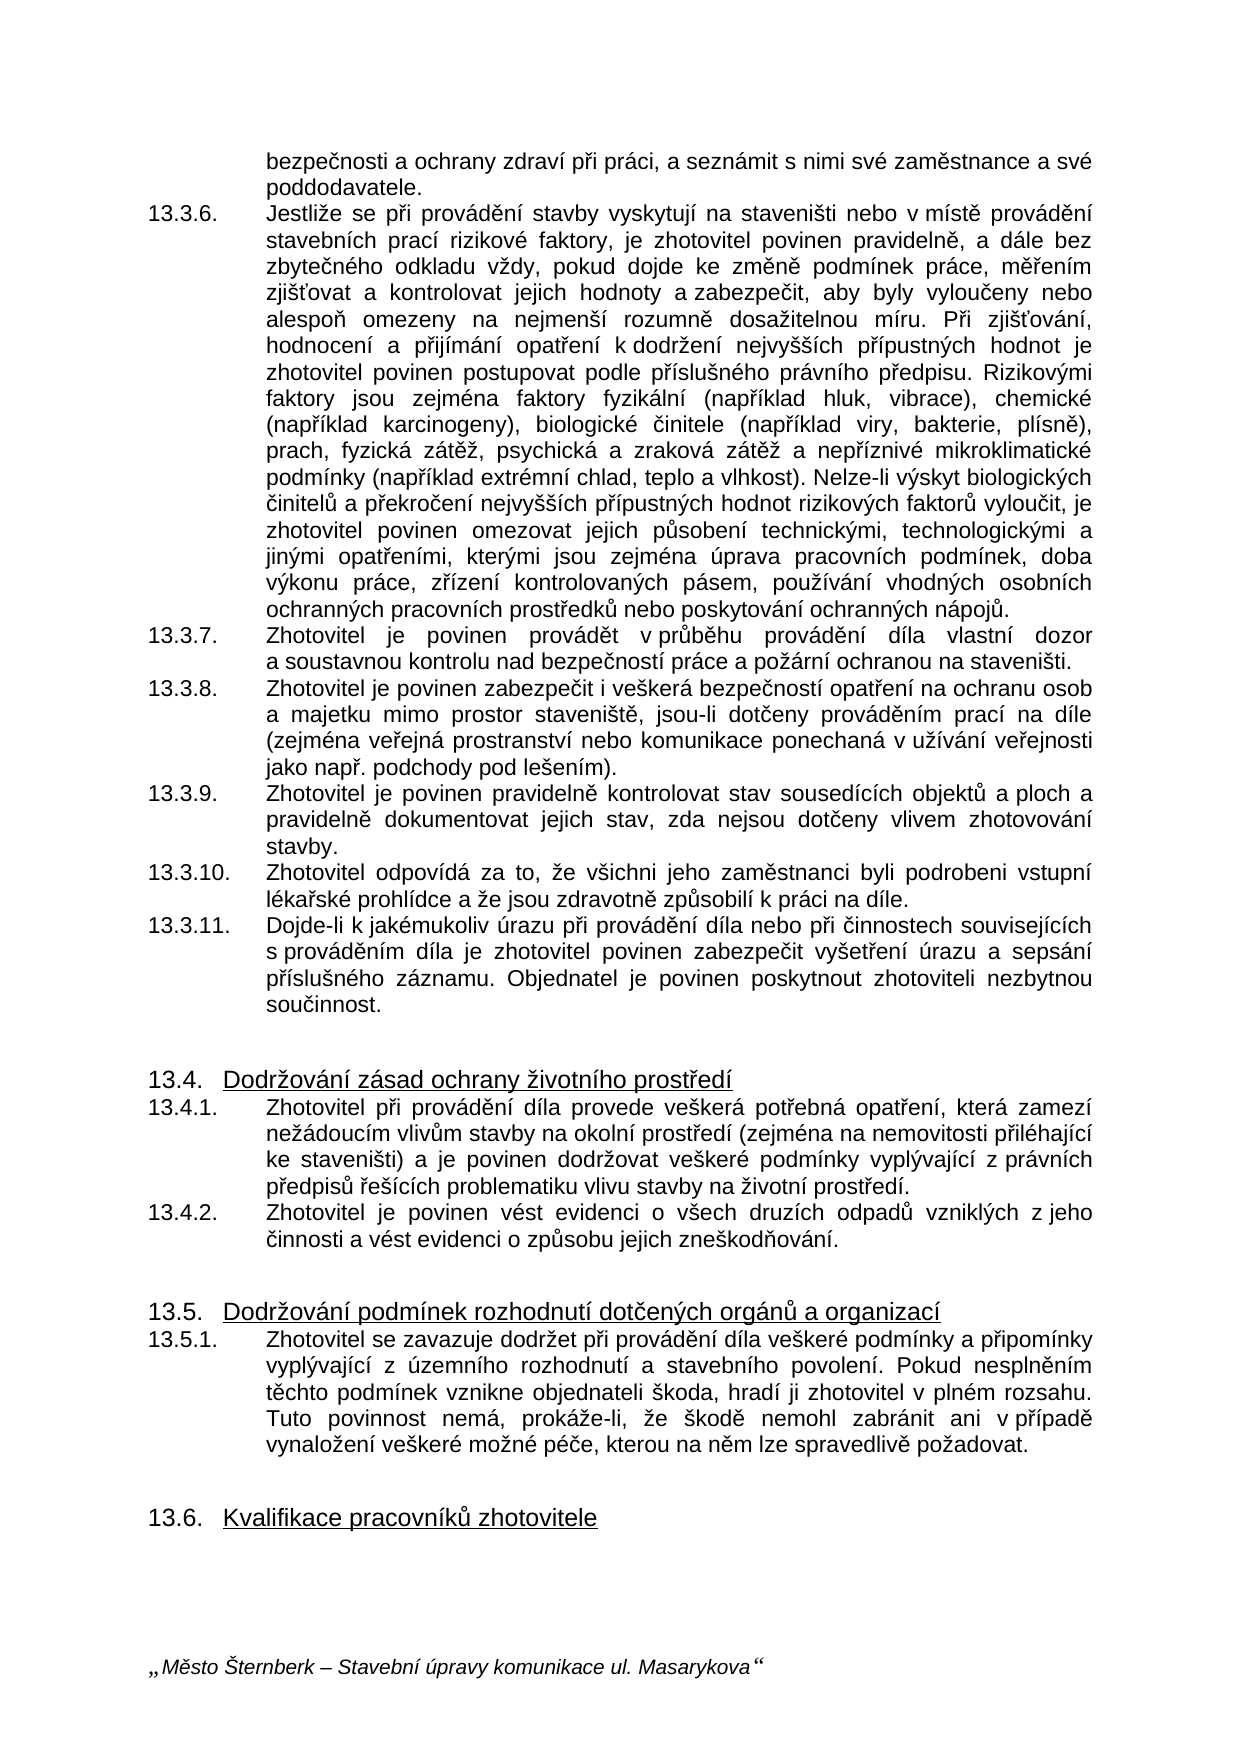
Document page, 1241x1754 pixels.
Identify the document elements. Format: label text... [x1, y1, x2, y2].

list Zhotovitel je povinen provádět v průběhu provádění díla vlastní dozor a soustavnou kontrolu nad bezpečností práce a požární ochranou na staveništi. [148, 622, 1093, 675]
list Jestliže se při provádění stavby vyskytují na staveništi nebo v místě provádění stavebních prací rizikové faktory, je zhotovitel povinen pravidelně, a dále bez zbytečného odkladu vždy, pokud dojde ke změně podmínek práce, měřením zjišťovat a kontrolovat jejich hodnoty a zabezpečit, aby byly vyloučeny nebo alespoň omezeny na nejmenší rozumně dosažitelnou míru. Při zjišťování, hodnocení a přijímání opatření k dodržení nejvyšších přípustných hodnot je zhotovitel povinen postupovat podle příslušného právního předpisu. Rizikovými faktory jsou zejména faktory fyzikální (například hluk, vibrace), chemické (například karcinogeny), biologické činitele (například viry, bakterie, plísně), prach, fyzická zátěž, psychická a zraková zátěž a nepříznivé mikroklimatické podmínky (například extrémní chlad, teplo a vlhkost). Nelze-li výskyt biologických činitelů a překročení nejvyšších přípustných hodnot rizikových faktorů vyloučit, je zhotovitel povinen omezovat jejich působení technickými, technologickými a jinými opatřeními, kterými jsou zejména úprava pracovních podmínek, doba výkonu práce, zřízení kontrolovaných pásem, používání vhodných osobních ochranných pracovních prostředků nebo poskytování ochranných nápojů. [148, 200, 1093, 622]
list Zhotovitel je povinen zabezpečit i veškerá bezpečností opatření na ochranu osob a majetku mimo prostor staveniště, jsou-li dotčeny prováděním prací na díle (zejména veřejná prostranství nebo komunikace ponechaná v užívání veřejnosti jako např. podchody pod lešením). [148, 675, 1093, 780]
list Zhotovitel odpovídá za to, že všichni jeho zaměstnanci byli podrobeni vstupní lékařské prohlídce a že jsou zdravotně způsobilí k práci na díle. [148, 859, 1093, 912]
list Dodržování zásad ochrany životního prostředí [148, 1065, 1093, 1094]
list Zhotovitel je povinen pravidelně kontrolovat stav sousedících objektů a ploch a pravidelně dokumentovat jejich stav, zda nejsou dotčeny vlivem zhotovování stavby. [148, 780, 1093, 859]
list Dodržování podmínek rozhodnutí dotčených orgánů a organizací [148, 1297, 1093, 1326]
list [148, 148, 1093, 200]
list Zhotovitel je povinen vést evidenci o všech druzích odpadů vzniklých z jeho činnosti a vést evidenci o způsobu jejich zneškodňování. [148, 1199, 1093, 1252]
list Dojde-li k jakémukoliv úrazu při provádění díla nebo při činnostech souvisejících s prováděním díla je zhotovitel povinen zabezpečit vyšetření úrazu a sepsání příslušného záznamu. Objednatel je povinen poskytnout zhotoviteli nezbytnou součinnost. [148, 912, 1093, 1017]
list Zhotovitel se zavazuje dodržet při provádění díla veškeré podmínky a připomínky vyplývající z územního rozhodnutí a stavebního povolení. Pokud nesplněním těchto podmínek vznikne objednateli škoda, hradí ji zhotovitel v plném rozsahu. Tuto povinnost nemá, prokáže-li, že škodě nemohl zabránit ani v případě vynaložení veškeré možné péče, kterou na něm lze spravedlivě požadovat. [148, 1326, 1093, 1457]
list Kvalifikace pracovníků zhotovitele [148, 1503, 1093, 1531]
list Zhotovitel při provádění díla provede veškerá potřebná opatření, která zamezí nežádoucím vlivům stavby na okolní prostředí (zejména na nemovitosti přiléhající ke staveništi) a je povinen dodržovat veškeré podmínky vyplývající z právních předpisů řešících problematiku vlivu stavby na životní prostředí. [148, 1094, 1093, 1199]
